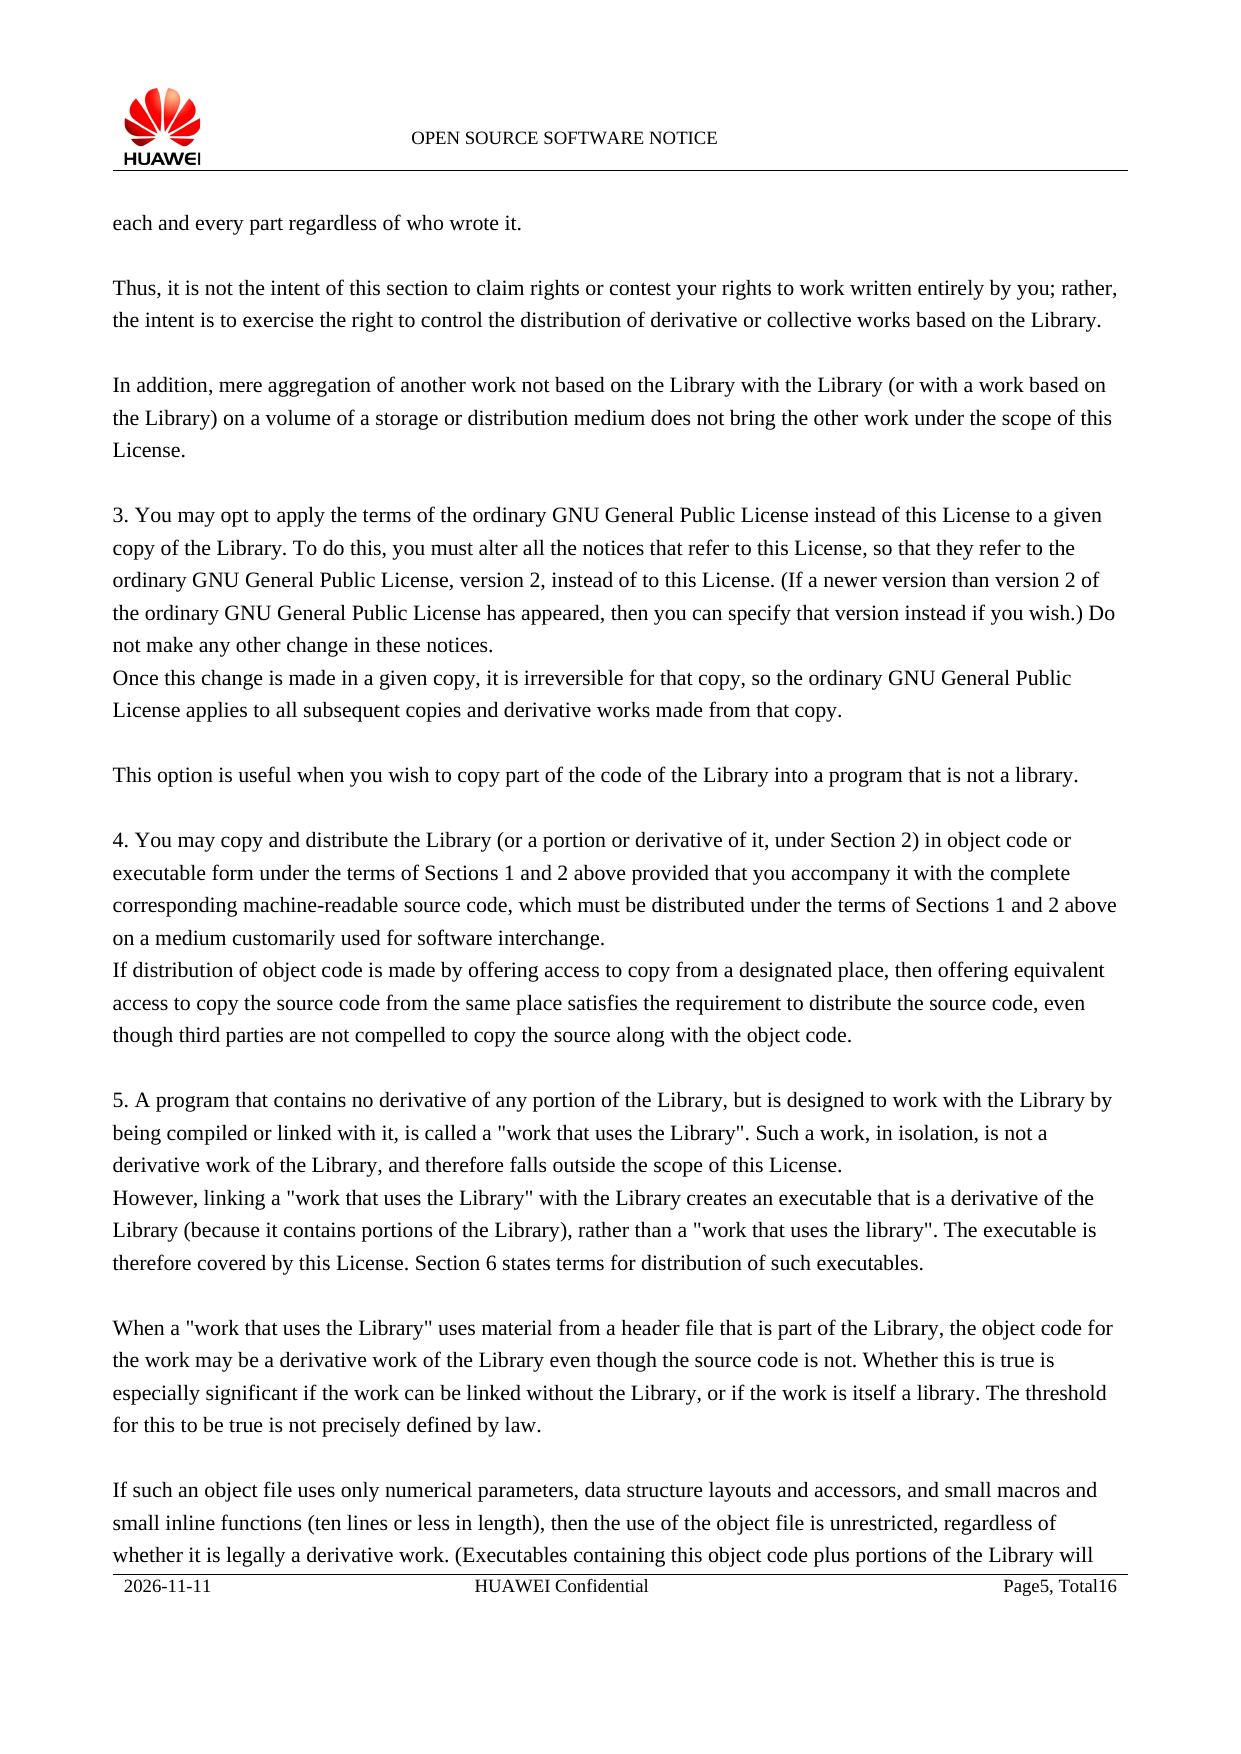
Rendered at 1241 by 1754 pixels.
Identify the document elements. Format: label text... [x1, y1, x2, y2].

picture [124, 88, 201, 165]
